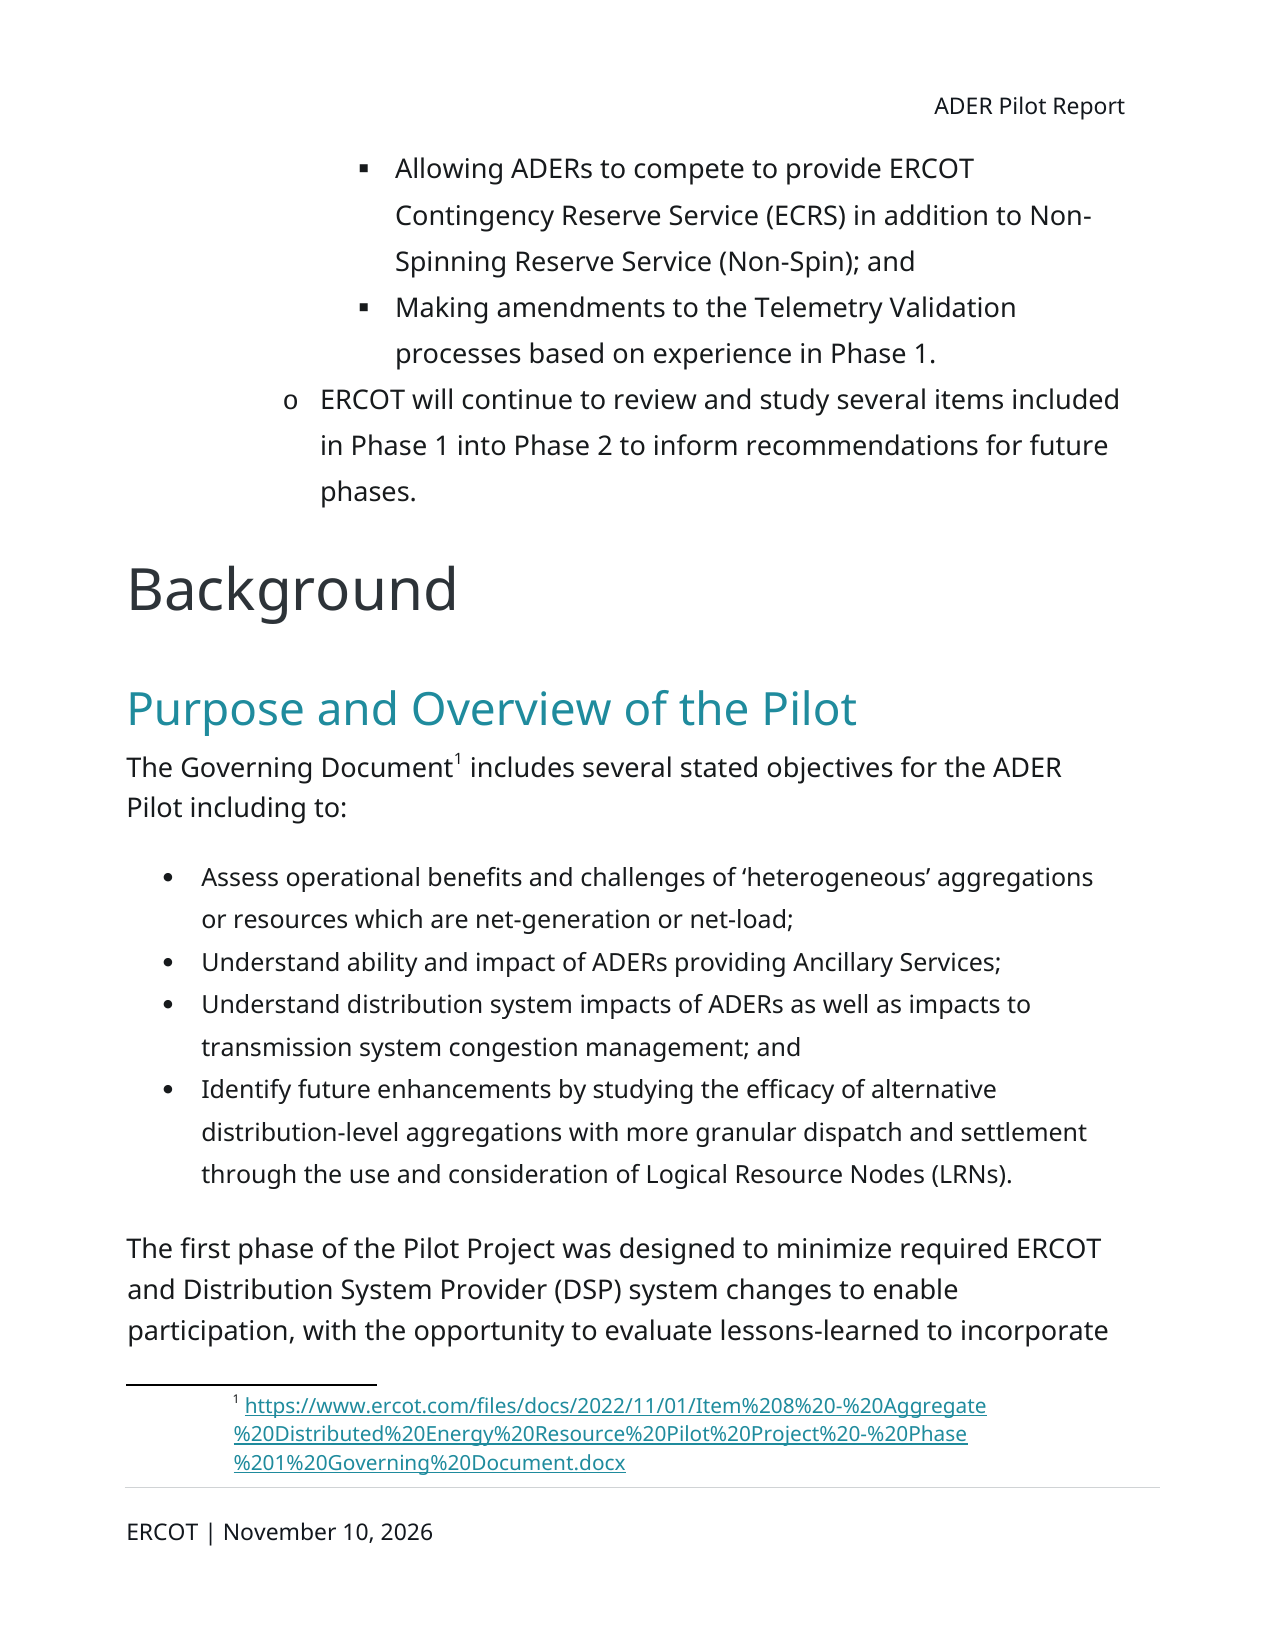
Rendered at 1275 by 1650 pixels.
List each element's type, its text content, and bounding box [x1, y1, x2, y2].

subtitle Purpose and Overview of the Pilot [126, 676, 1108, 738]
list Allowing ADERs to compete to provide ERCOT Contingency Reserve Service (ECRS) in addition to Non-Spinning Reserve Service (Non-Spin); and [357, 150, 1125, 279]
list ERCOT will continue to review and study several items included in Phase 1 into Phase 2 to inform recommendations for future phases. [282, 380, 1125, 509]
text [126, 1229, 1125, 1348]
subtitle Background [126, 548, 1125, 628]
list Identify future enhancements by studying the efficacy of alternative distribution-level aggregations with more granular dispatch and settlement through the use and consideration of Logical Resource Nodes (LRNs). [163, 1072, 1125, 1191]
list Assess operational benefits and challenges of ‘heterogeneous’ aggregations or resources which are net-generation or net-load; [163, 859, 1125, 936]
list Understand distribution system impacts of ADERs as well as impacts to transmission system congestion management; and [163, 987, 1125, 1064]
text The Governing Document includes several stated objectives for the ADER Pilot including to: [126, 748, 1125, 826]
list Understand ability and impact of ADERs providing Ancillary Services; [163, 944, 1125, 979]
list Making amendments to the Telemetry Validation processes based on experience in Phase 1. [357, 288, 1125, 371]
